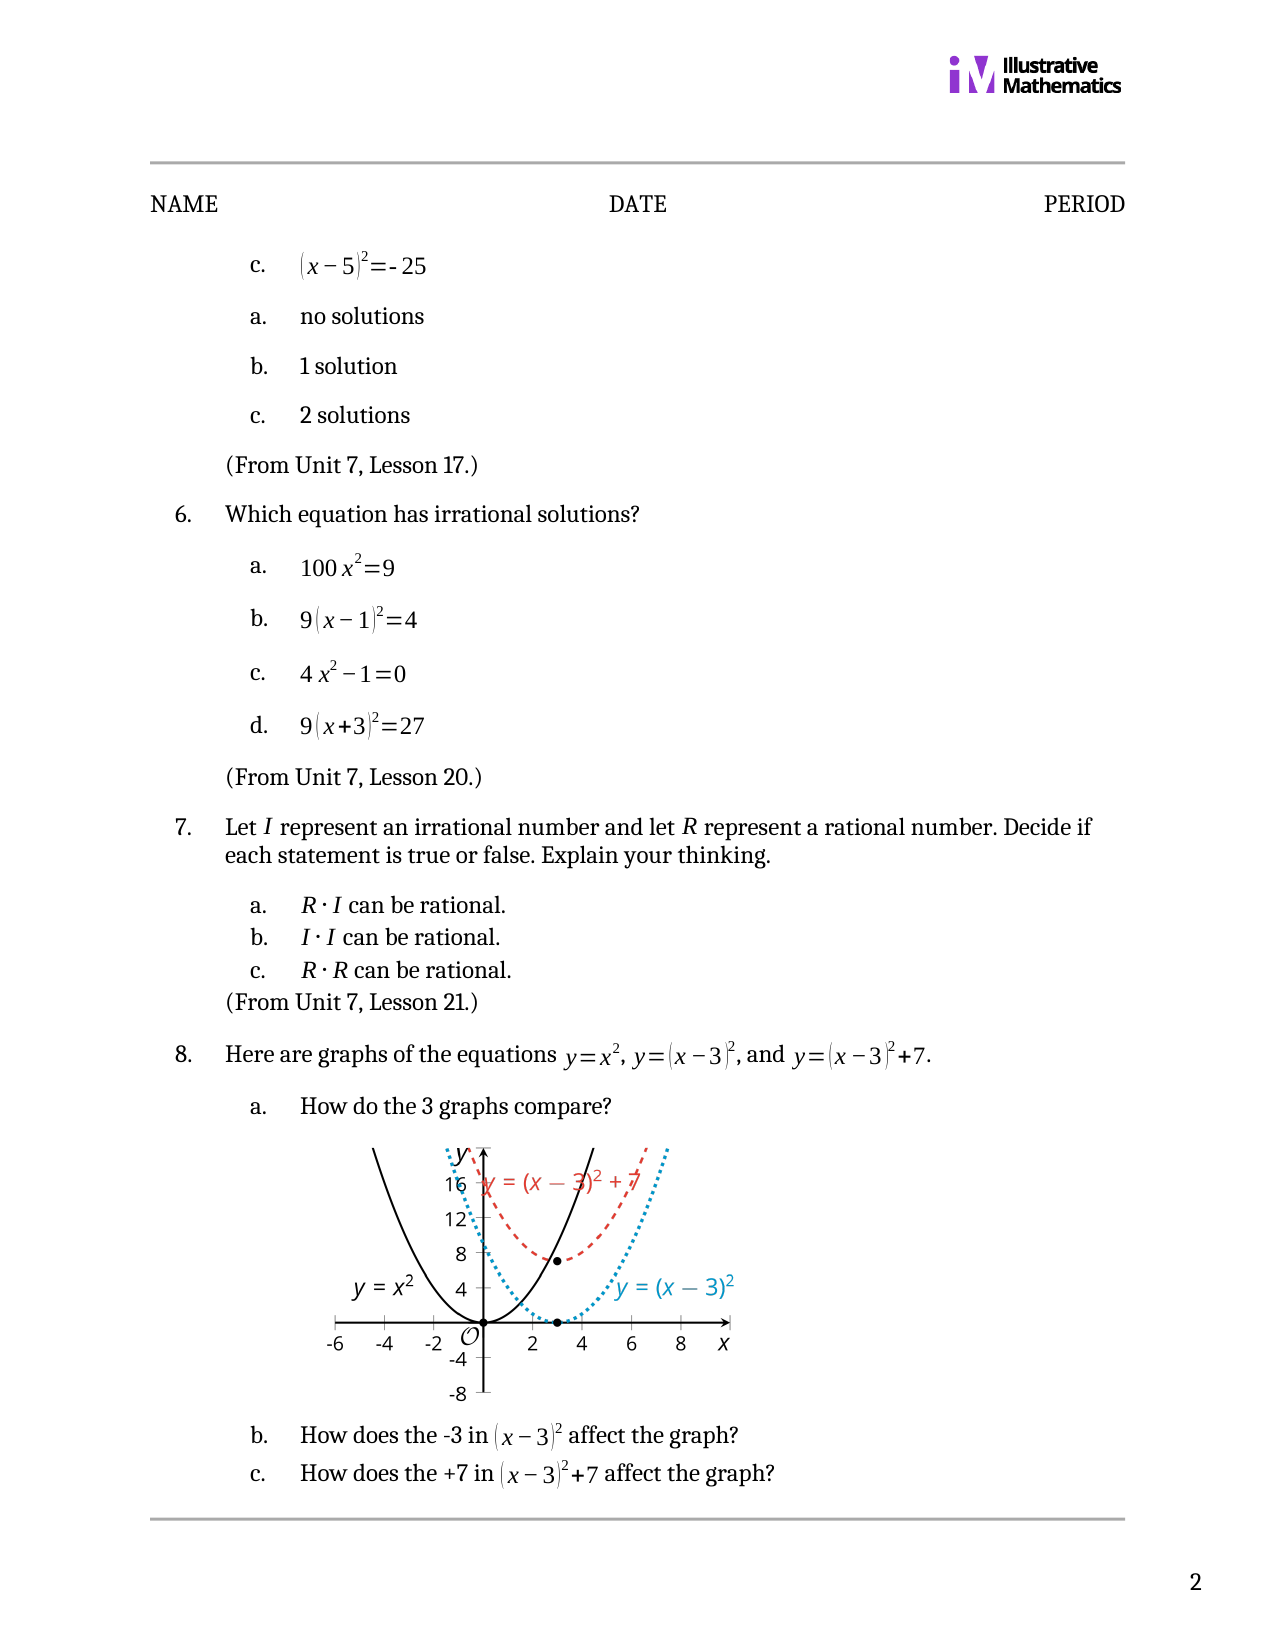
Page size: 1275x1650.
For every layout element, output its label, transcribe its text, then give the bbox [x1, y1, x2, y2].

list can be rational. [250, 891, 1125, 919]
list 2 solutions [250, 401, 1125, 430]
list Here are graphs of the equations , , and . [175, 1038, 1125, 1071]
list How does the +7 in affect the graph? [250, 1456, 1125, 1490]
list can be rational. [250, 923, 1125, 952]
list How do the 3 graphs compare? [250, 1092, 1125, 1121]
list no solutions [250, 302, 1125, 331]
list Let represent an irrational number and let represent a rational number. Decide if each statement is true or false. Explain your thinking. [175, 812, 1125, 870]
list can be rational. [250, 956, 1125, 984]
list (From Unit 7, Lesson 20.) [175, 763, 1125, 792]
picture [949, 55, 1121, 93]
list 1 solution [250, 352, 1125, 380]
list (From Unit 7, Lesson 17.) [175, 451, 1125, 479]
list (From Unit 7, Lesson 21.) [175, 988, 1125, 1017]
list Which equation has irrational solutions? [175, 500, 1125, 529]
list How does the -3 in affect the graph? [250, 1419, 1125, 1453]
picture [318, 1141, 738, 1409]
